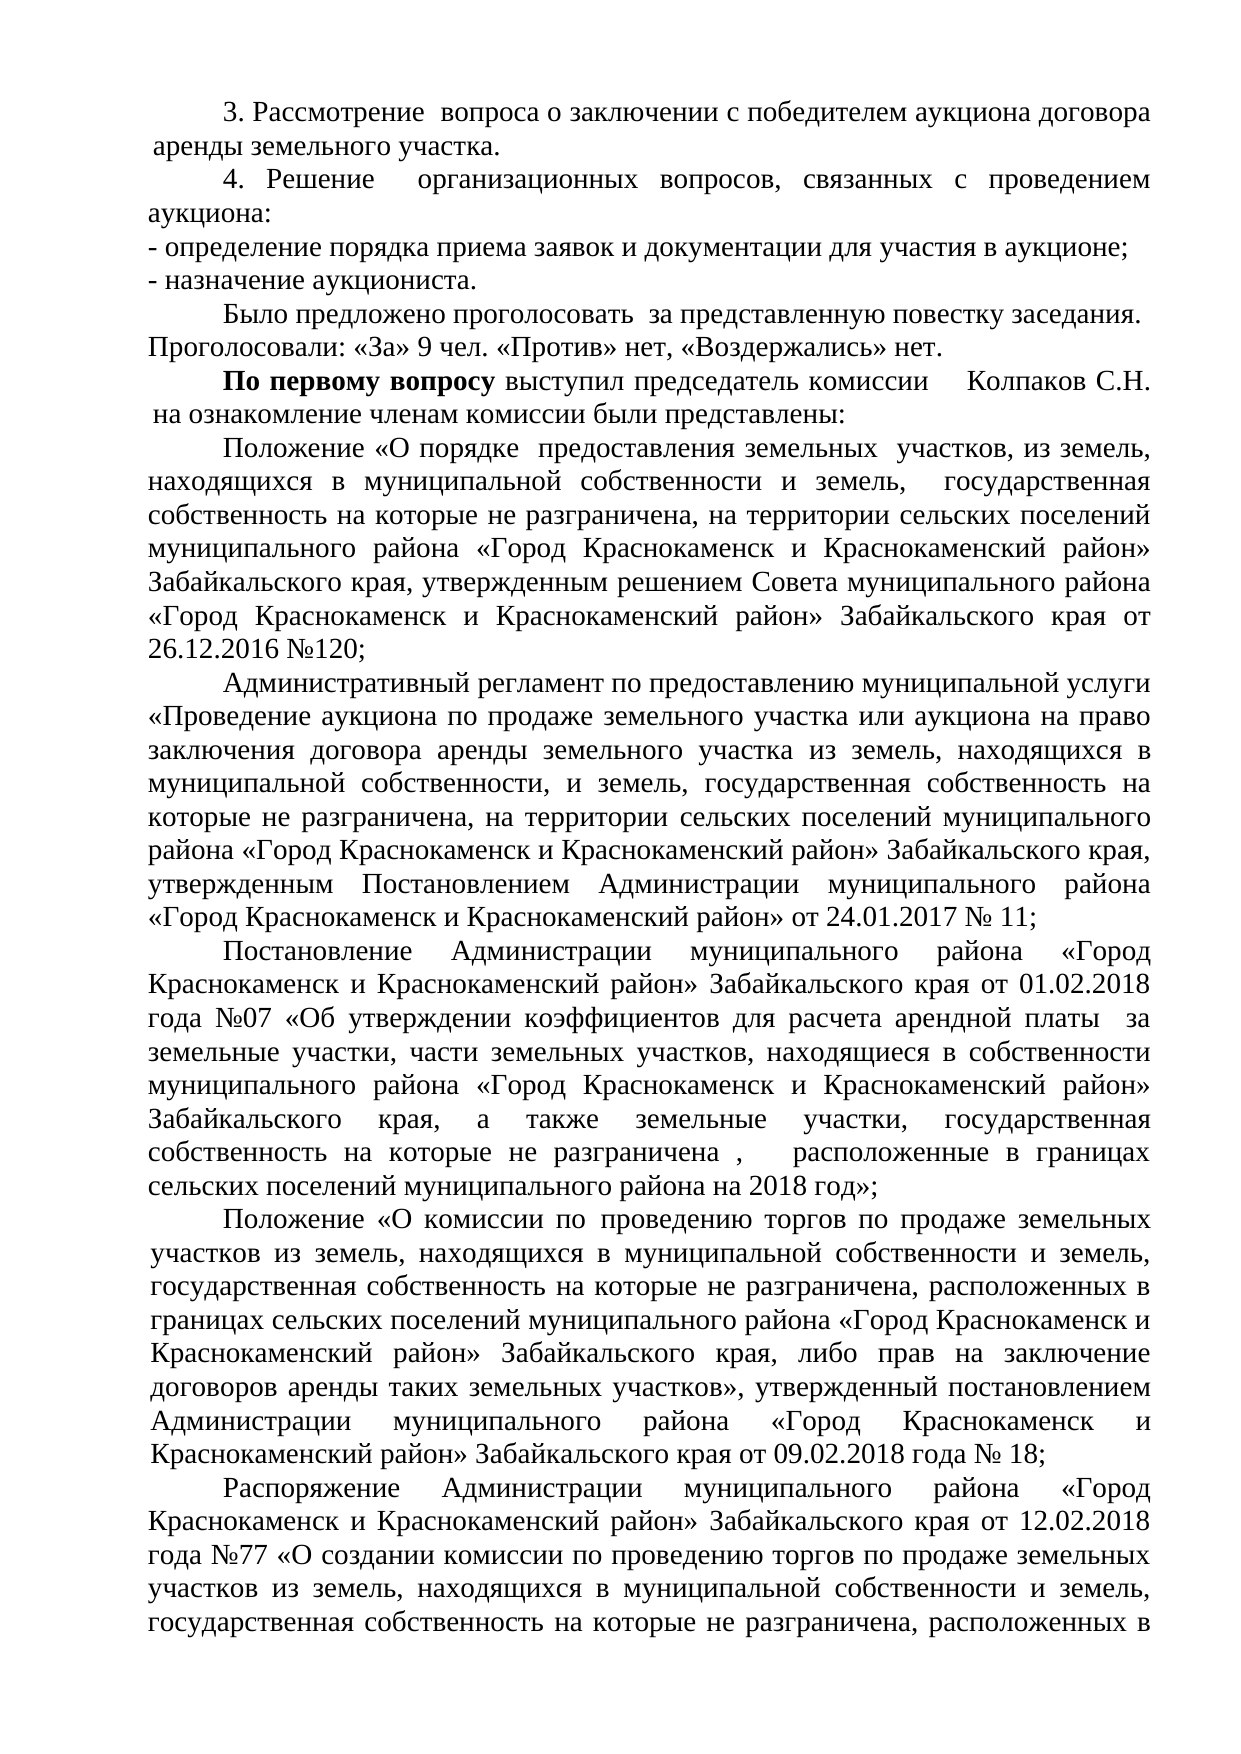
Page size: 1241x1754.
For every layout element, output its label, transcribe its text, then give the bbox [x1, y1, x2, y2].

text 4. Решение организационных вопросов, связанных с проведением аукциона: [148, 162, 1152, 229]
text Постановление Администрации муниципального района «Город Краснокаменск и Краснокаменский район» Забайкальского края от 01.02.2018 года №07 «Об утверждении коэффициентов для расчета арендной платы за земельные участки, части земельных участков, находящиеся в собственности муниципального района «Город Краснокаменск и Краснокаменский район» Забайкальского края, а также земельные участки, государственная собственность на которые не разграничена , расположенные в границах сельских поселений муниципального района на 2018 год»; [148, 933, 1152, 1201]
text - назначение аукциониста. [148, 262, 1152, 296]
text Положение «О порядке предоставления земельных участков, из земель, находящихся в муниципальной собственности и земель, государственная собственность на которые не разграничена, на территории сельских поселений муниципального района «Город Краснокаменск и Краснокаменский район» Забайкальского края, утвержденным решением Совета муниципального района «Город Краснокаменск и Краснокаменский район» Забайкальского края от 26.12.2016 №120; [148, 430, 1152, 665]
text Положение «О комиссии по проведению торгов по продаже земельных участков из земель, находящихся в муниципальной собственности и земель, государственная собственность на которые не разграничена, расположенных в границах сельских поселений муниципального района «Город Краснокаменск и Краснокаменский район» Забайкальского края, либо прав на заключение договоров аренды таких земельных участков», утвержденный постановлением Администрации муниципального района «Город Краснокаменск и Краснокаменский район» Забайкальского края от 09.02.2018 года № 18; [150, 1201, 1152, 1470]
text Проголосовали: «За» 9 чел. «Против» нет, «Воздержались» нет. [148, 329, 1152, 363]
text Было предложено проголосовать за представленную повестку заседания. [148, 296, 1152, 329]
text - определение порядка приема заявок и документации для участия в аукционе; [148, 229, 1152, 262]
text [148, 1470, 1152, 1637]
text По первому вопросу выступил председатель комиссии Колпаков С.Н. на ознакомление членам комиссии были представлены: [153, 363, 1152, 430]
text 3. Рассмотрение вопроса о заключении с победителем аукциона договора аренды земельного участка. [153, 94, 1152, 162]
text Административный регламент по предоставлению муниципальной услуги «Проведение аукциона по продаже земельного участка или аукциона на право заключения договора аренды земельного участка из земель, находящихся в муниципальной собственности, и земель, государственная собственность на которые не разграничена, на территории сельских поселений муниципального района «Город Краснокаменск и Краснокаменский район» Забайкальского края, утвержденным Постановлением Администрации муниципального района «Город Краснокаменск и Краснокаменский район» от 24.01.2017 № 11; [148, 665, 1152, 933]
